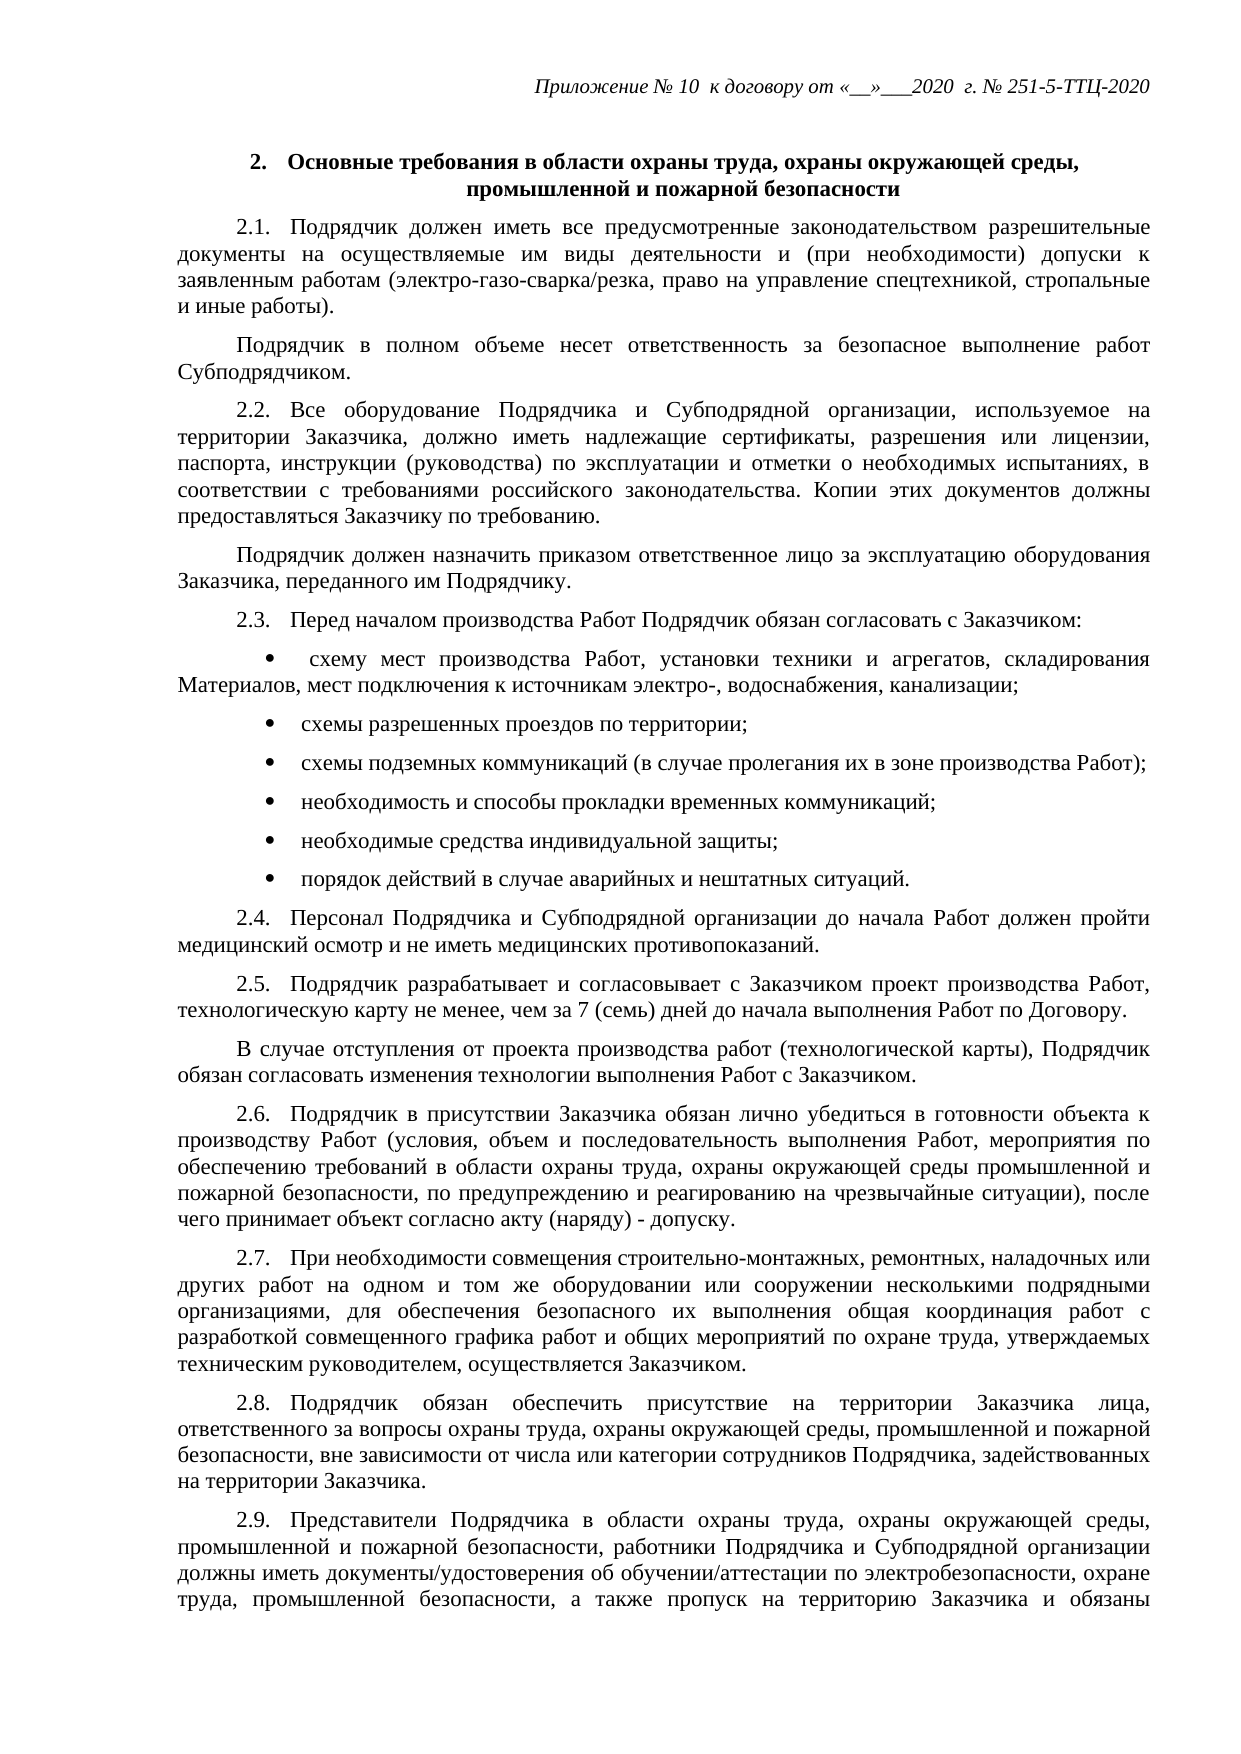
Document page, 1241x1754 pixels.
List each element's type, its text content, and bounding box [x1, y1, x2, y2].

text Подрядчик в полном объеме несет ответственность за безопасное выполнение работ Субподрядчиком. [177, 331, 1152, 384]
list Подрядчик должен иметь все предусмотренные законодательством разрешительные документы на осуществляемые им виды деятельности и (при необходимости) допуски к заявленным работам (электро-газо-сварка/резка, право на управление спецтехникой, стропальные и иные работы). [177, 213, 1152, 319]
list Персонал Подрядчика и Субподрядной организации до начала Работ должен пройти медицинский осмотр и не иметь медицинских противопоказаний. [177, 904, 1152, 957]
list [177, 1506, 1152, 1612]
list порядок действий в случае аварийных и нештатных ситуаций. [177, 866, 1152, 892]
list Подрядчик в присутствии Заказчика обязан лично убедиться в готовности объекта к производству Работ (условия, объем и последовательность выполнения Работ, мероприятия по обеспечению требований в области охраны труда, охраны окружающей среды промышленной и пожарной безопасности, по предупреждению и реагированию на чрезвычайные ситуации), после чего принимает объект согласно акту (наряду) - допуску. [177, 1100, 1152, 1232]
list Перед началом производства Работ Подрядчик обязан согласовать с Заказчиком: [177, 606, 1152, 632]
list Основные требования в области охраны труда, охраны окружающей среды, промышленной и пожарной безопасности [177, 148, 1152, 201]
list При необходимости совмещения строительно-монтажных, ремонтных, наладочных или других работ на одном и том же оборудовании или сооружении несколькими подрядными организациями, для обеспечения безопасного их выполнения общая координация работ с разработкой совмещенного графика работ и общих мероприятий по охране труда, утверждаемых техническим руководителем, осуществляется Заказчиком. [177, 1244, 1152, 1376]
text В случае отступления от проекта производства работ (технологической карты), Подрядчик обязан согласовать изменения технологии выполнения Работ с Заказчиком. [177, 1035, 1152, 1087]
list схемы подземных коммуникаций (в случае пролегания их в зоне производства Работ); [177, 749, 1152, 775]
list необходимые средства индивидуальной защиты; [177, 827, 1152, 853]
list необходимость и способы прокладки временных коммуникаций; [177, 788, 1152, 814]
list Подрядчик разрабатывает и согласовывает с Заказчиком проект производства Работ, технологическую карту не менее, чем за 7 (семь) дней до начала выполнения Работ по Договору. [177, 969, 1152, 1022]
list схему мест производства Работ, установки техники и агрегатов, складирования Материалов, мест подключения к источникам электро-, водоснабжения, канализации; [177, 645, 1152, 698]
text Подрядчик должен назначить приказом ответственное лицо за эксплуатацию оборудования Заказчика, переданного им Подрядчику. [177, 541, 1152, 593]
list схемы разрешенных проездов по территории; [177, 710, 1152, 736]
list Все оборудование Подрядчика и Субподрядной организации, используемое на территории Заказчика, должно иметь надлежащие сертификаты, разрешения или лицензии, паспорта, инструкции (руководства) по эксплуатации и отметки о необходимых испытаниях, в соответствии с требованиями российского законодательства. Копии этих документов должны предоставляться Заказчику по требованию. [177, 397, 1152, 528]
list Подрядчик обязан обеспечить присутствие на территории Заказчика лица, ответственного за вопросы охраны труда, охраны окружающей среды, промышленной и пожарной безопасности, вне зависимости от числа или категории сотрудников Подрядчика, задействованных на территории Заказчика. [177, 1388, 1152, 1494]
